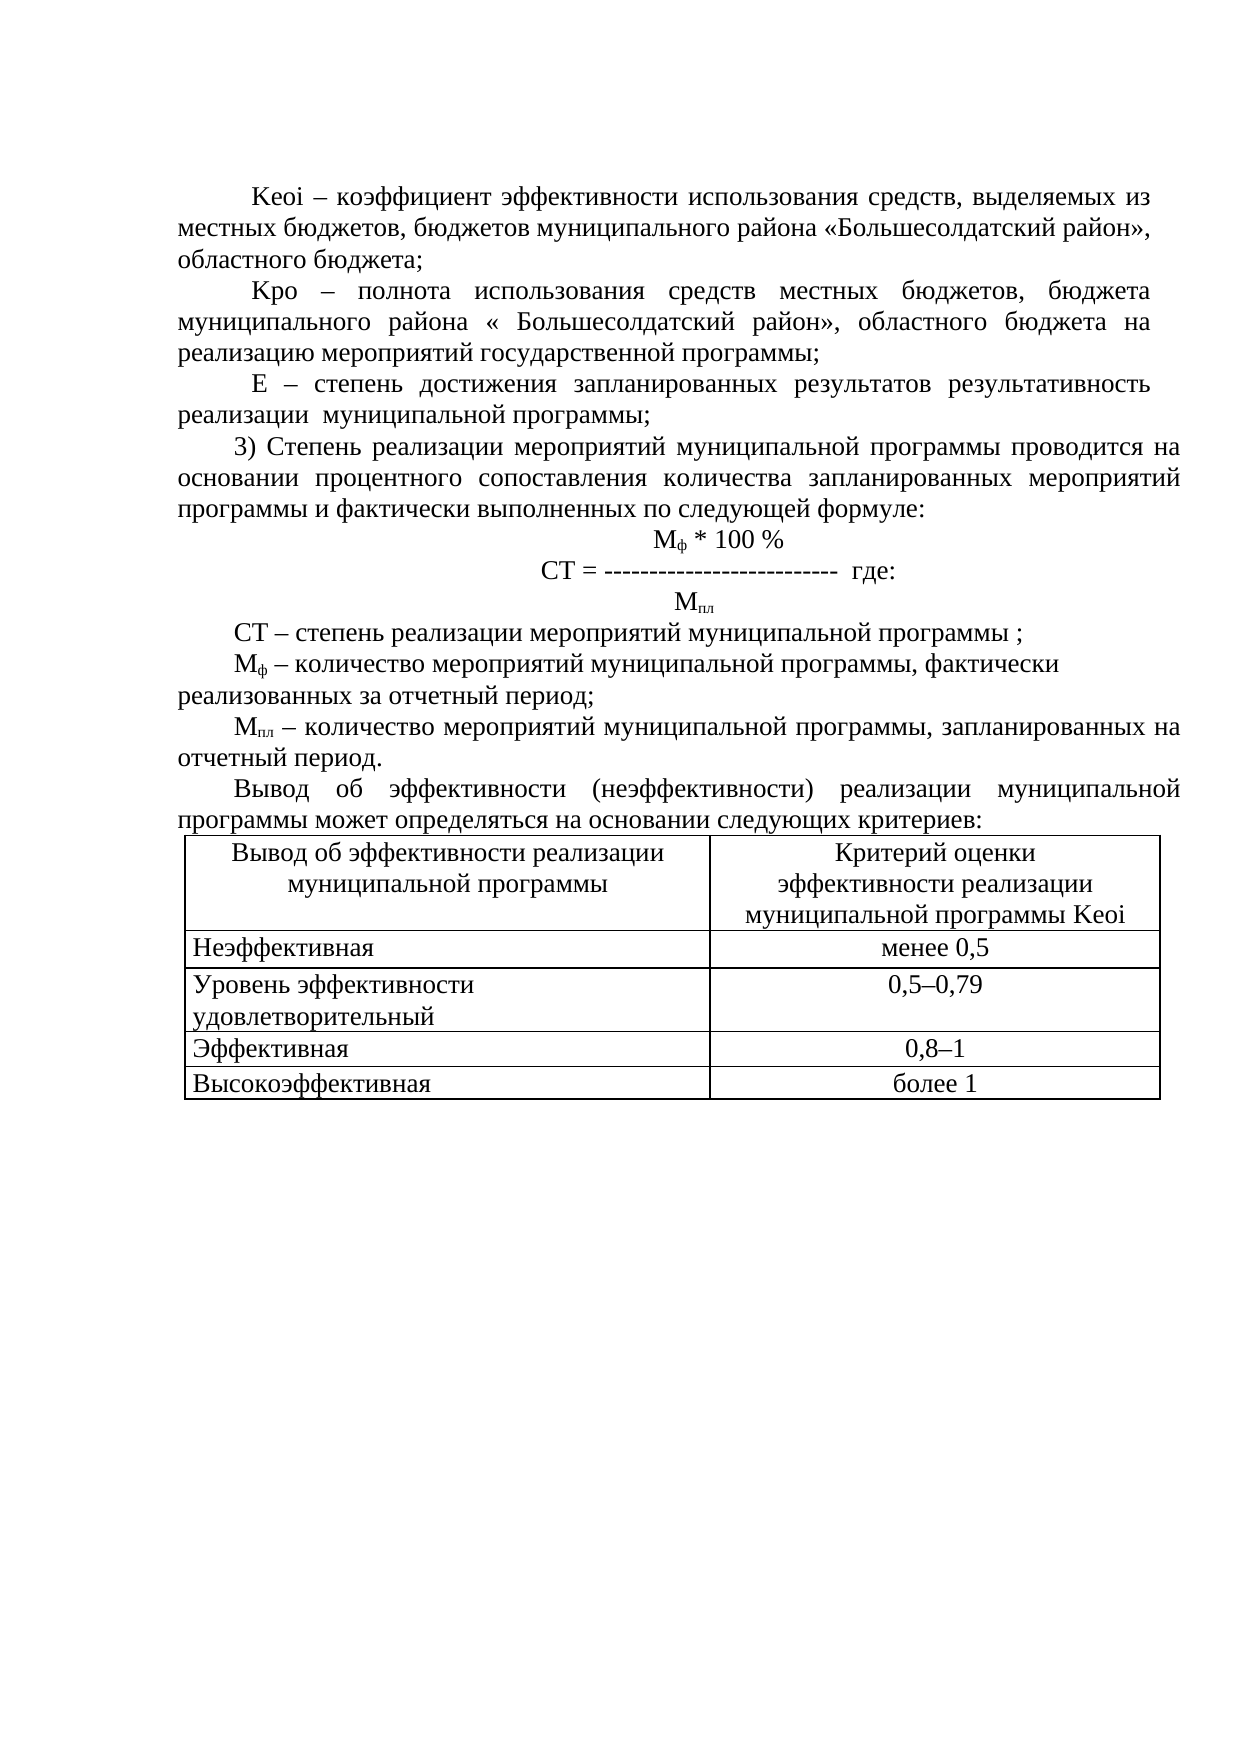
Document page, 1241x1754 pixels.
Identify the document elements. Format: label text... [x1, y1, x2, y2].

text Keoi – коэффициент эффективности использования средств, выделяемых из местных бюджетов, бюджетов муниципального района «Большесолдатский район», областного бюджета; [177, 180, 1152, 274]
text СТ = -------------------------- где: [177, 554, 1182, 585]
text Мф * 100 % [177, 523, 1182, 554]
text Мпл – количество мероприятий муниципальной программы, запланированных на отчетный период. [177, 710, 1182, 772]
table_cell 0,5–0,79 [711, 969, 1159, 1031]
table_cell Неэффективная [186, 931, 709, 967]
text Kpo – полнота использования средств местных бюджетов, бюджета муниципального района « Большесолдатский район», областного бюджета на реализацию мероприятий государственной программы; [177, 274, 1152, 367]
table_cell более 1 [711, 1067, 1159, 1098]
text СТ – степень реализации мероприятий муниципальной программы ; [177, 616, 1182, 648]
table_cell менее 0,5 [711, 931, 1159, 967]
text Вывод об эффективности (неэффективности) реализации муниципальной программы может определяться на основании следующих критериев: [177, 772, 1182, 834]
table_cell Уровень эффективности удовлетворительный [186, 969, 709, 1031]
table_header Критерий оценки эффективности реализации муниципальной программы Keoi [711, 836, 1159, 929]
text E – степень достижения запланированных результатов результативность реализации муниципальной программы; [177, 367, 1152, 429]
text 3) Степень реализации мероприятий муниципальной программы проводится на основании процентного сопоставления количества запланированных мероприятий программы и фактически выполненных по следующей формуле: [177, 429, 1182, 523]
table_header Вывод об эффективности реализации муниципальной программы [186, 836, 709, 929]
table_cell 0,8–1 [711, 1032, 1159, 1066]
table_cell Эффективная [186, 1032, 709, 1066]
text Мпл [177, 585, 1182, 616]
text Мф – количество мероприятий муниципальной программы, фактически реализованных за отчетный период; [177, 648, 1182, 710]
table_cell Высокоэффективная [186, 1067, 709, 1098]
